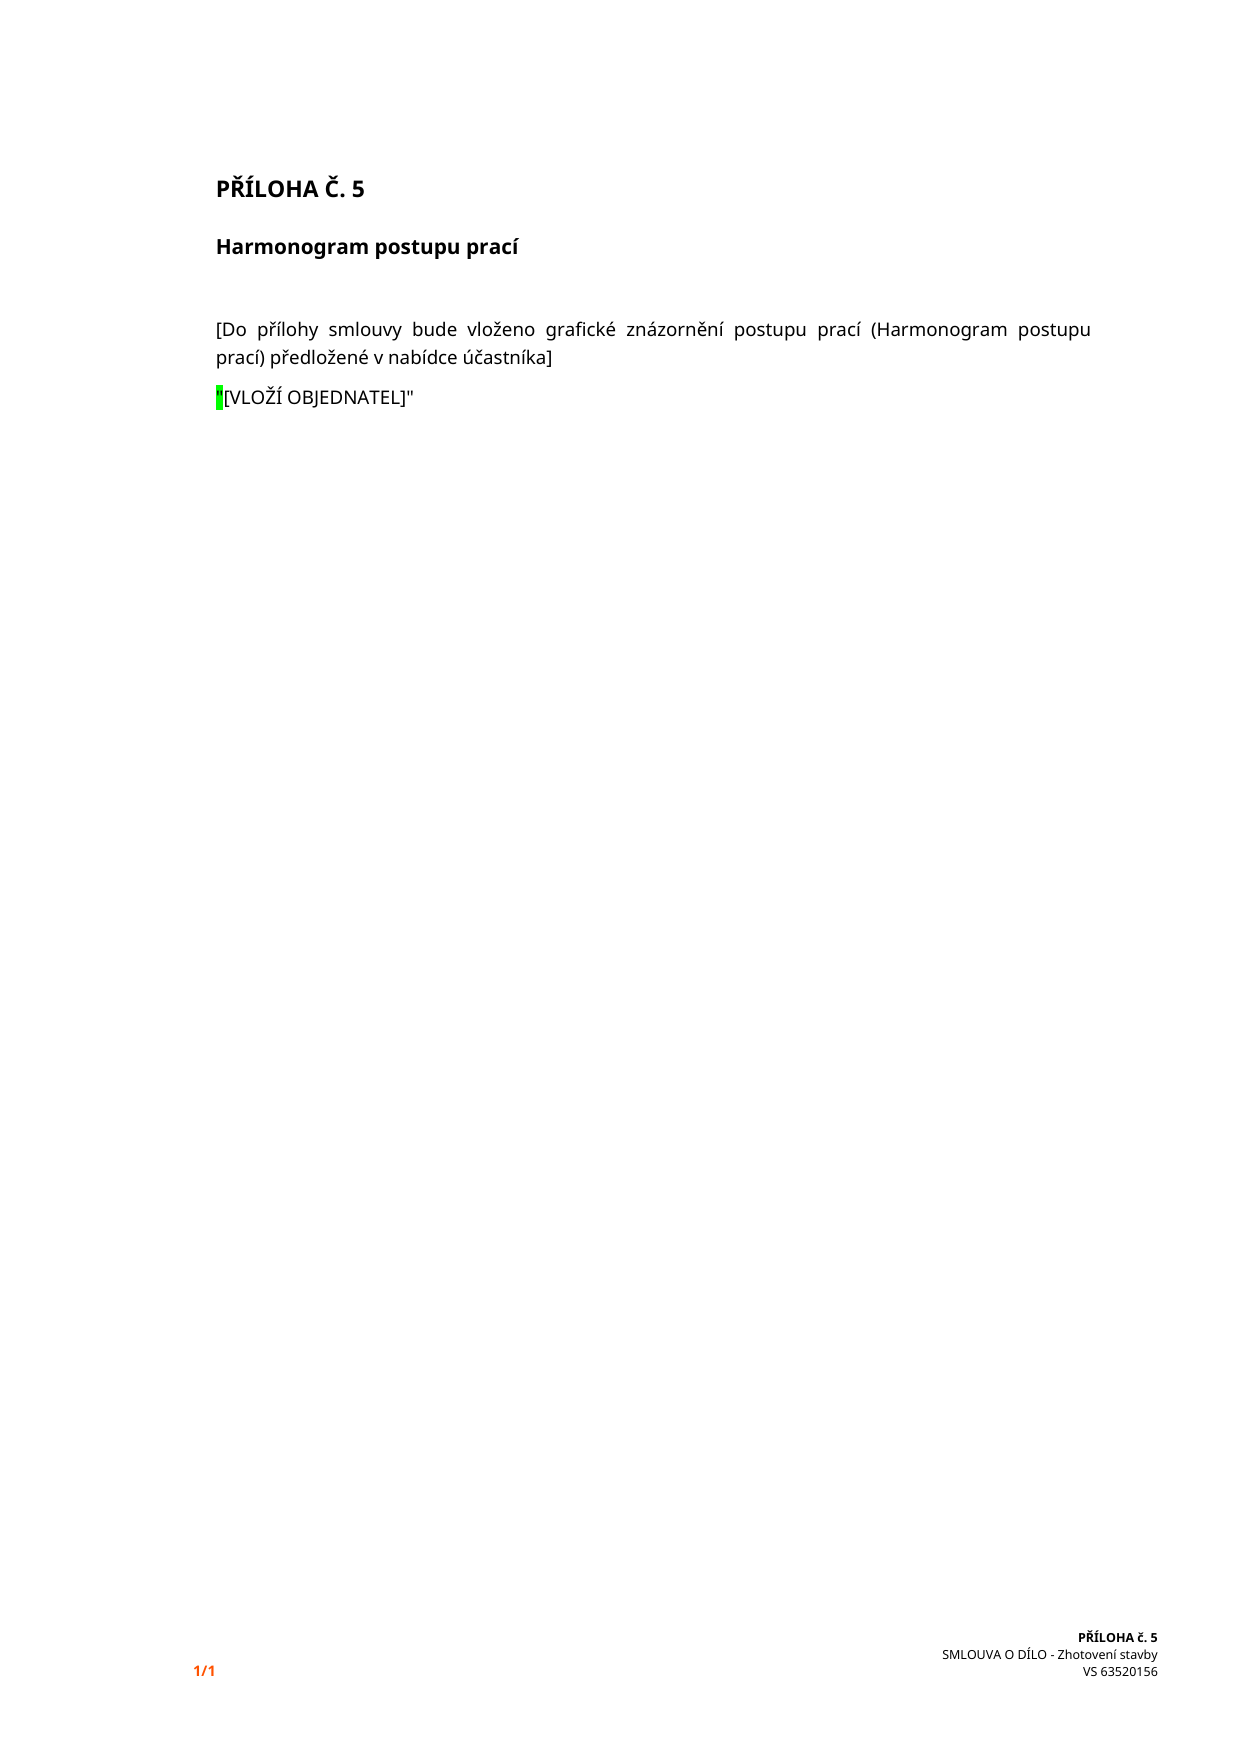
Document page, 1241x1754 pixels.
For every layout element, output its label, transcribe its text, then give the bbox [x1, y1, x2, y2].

text Příloha č. 5 [216, 172, 1093, 204]
text [Do přílohy smlouvy bude vloženo grafické znázornění postupu prací (Harmonogram postupu prací) předložené v nabídce účastníka] [216, 316, 1093, 370]
text Harmonogram postupu prací [216, 232, 1093, 260]
